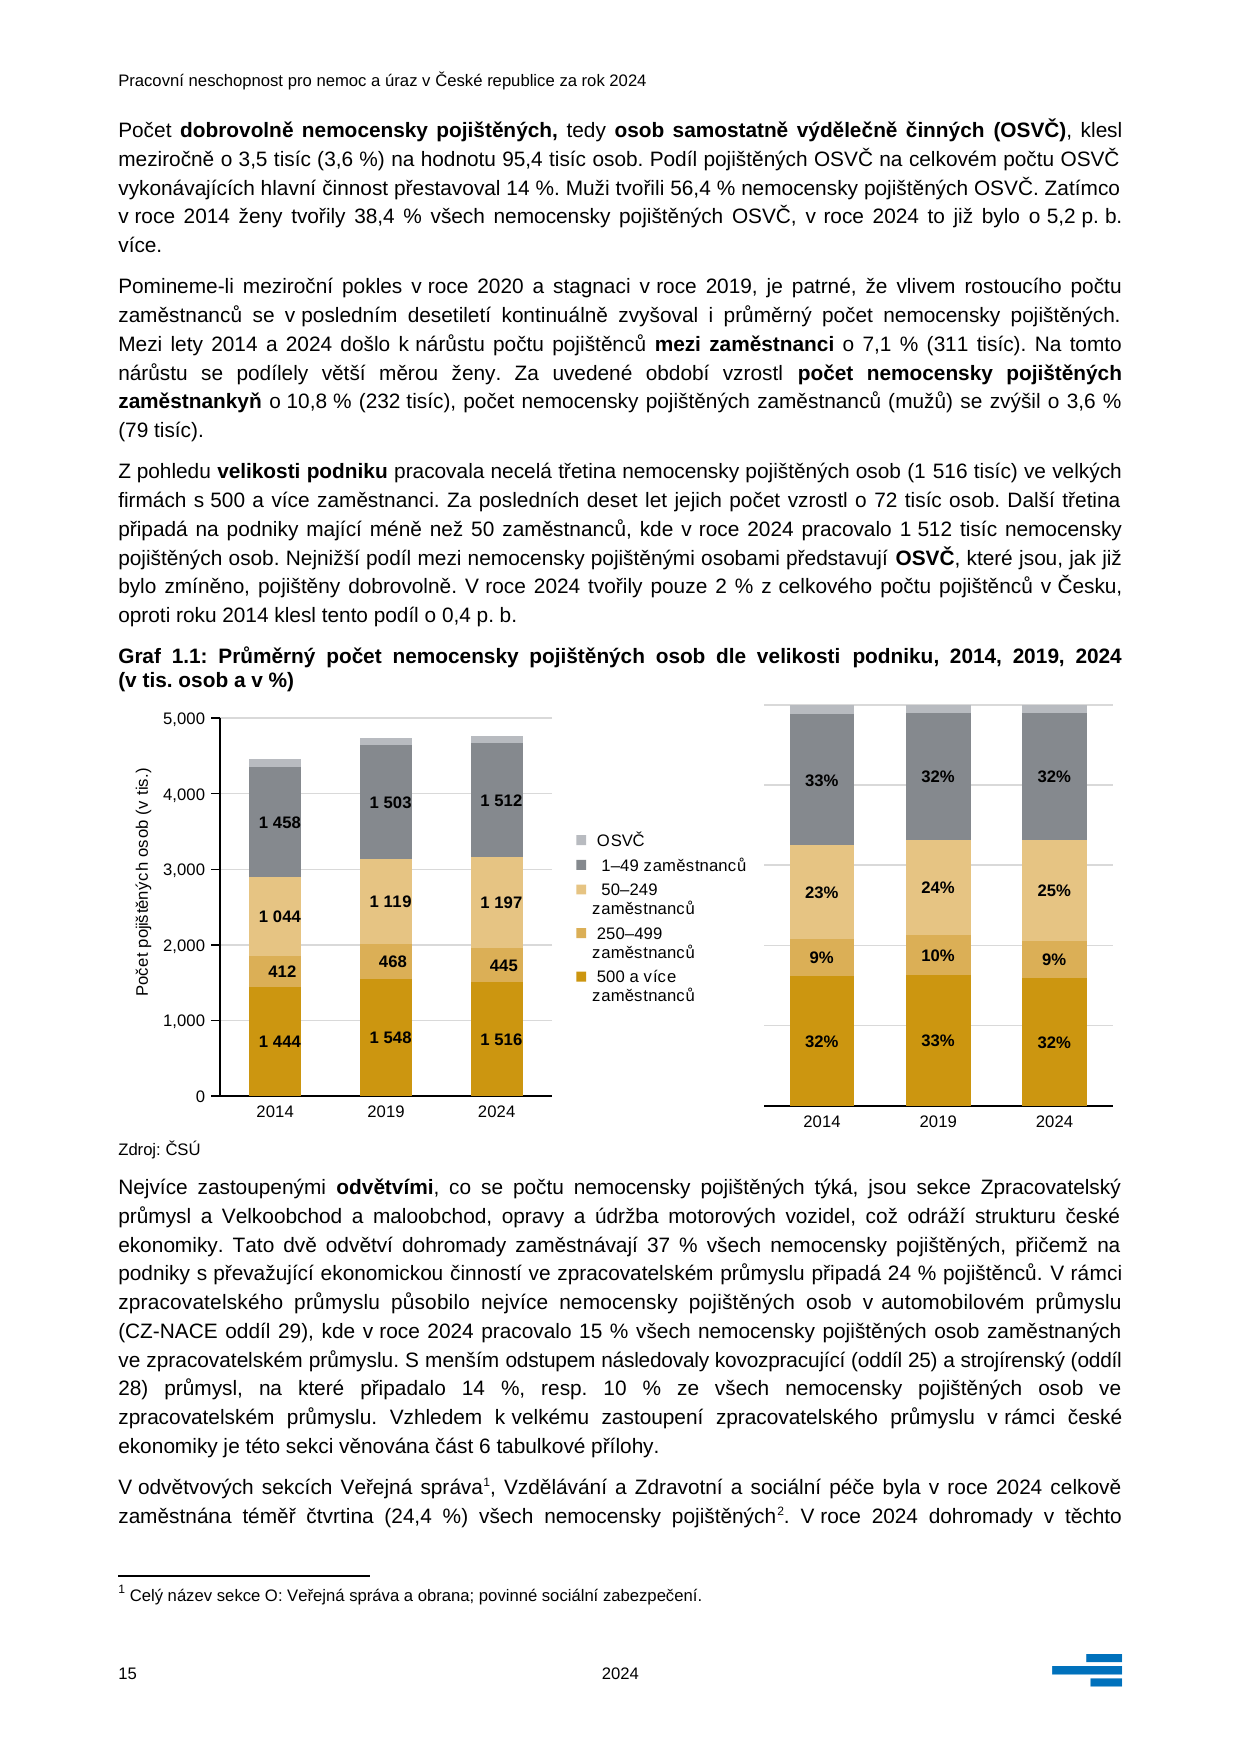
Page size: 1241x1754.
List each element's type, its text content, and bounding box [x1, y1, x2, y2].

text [118, 1475, 1122, 1528]
text Graf 1.1: Průměrný počet nemocensky pojištěných osob dle velikosti podniku, 2014, 2019, 2024 (v tis. osob a v %) [118, 644, 1122, 692]
picture [1051, 1653, 1123, 1687]
text Pomineme-li meziroční pokles v roce 2020 a stagnaci v roce 2019, je patrné, že vlivem rostoucího počtu zaměstnanců se v posledním desetiletí kontinuálně zvyšoval i průměrný počet nemocensky pojištěných. Mezi lety 2014 a 2024 došlo k nárůstu počtu pojištěnců mezi zaměstnanci o 7,1 % (311 tisíc). Na tomto nárůstu se podílely větší měrou ženy. Za uvedené období vzrostl počet nemocensky pojištěných zaměstnankyň o 10,8 % (232 tisíc), počet nemocensky pojištěných zaměstnanců (mužů) se zvýšil o 3,6 % (79 tisíc). [118, 274, 1122, 442]
text Počet dobrovolně nemocensky pojištěných, tedy osob samostatně výdělečně činných (OSVČ), klesl meziročně o 3,5 tisíc (3,6 %) na hodnotu 95,4 tisíc osob. Podíl pojištěných OSVČ na celkovém počtu OSVČ vykonávajících hlavní činnost přestavoval 14 %. Muži tvořili 56,4 % nemocensky pojištěných OSVČ. Zatímco v roce 2014 ženy tvořily 38,4 % všech nemocensky pojištěných OSVČ, v roce 2024 to již bylo o 5,2 p. b. více. [118, 118, 1122, 257]
text Zdroj: ČSÚ [118, 1139, 1122, 1159]
text Nejvíce zastoupenými odvětvími, co se počtu nemocensky pojištěných týká, jsou sekce Zpracovatelský průmysl a Velkoobchod a maloobchod, opravy a údržba motorových vozidel, což odráží strukturu české ekonomiky. Tato dvě odvětví dohromady zaměstnávají 37 % všech nemocensky pojištěných, přičemž na podniky s převažující ekonomickou činností ve zpracovatelském průmyslu připadá 24 % pojištěnců. V rámci zpracovatelského průmyslu působilo nejvíce nemocensky pojištěných osob v automobilovém průmyslu (CZ-NACE oddíl 29), kde v roce 2024 pracovalo 15 % všech nemocensky pojištěných osob zaměstnaných ve zpracovatelském průmyslu. S menším odstupem následovaly kovozpracující (oddíl 25) a strojírenský (oddíl 28) průmysl, na které připadalo 14 %, resp. 10 % ze všech nemocensky pojištěných osob ve zpracovatelském průmyslu. Vzhledem k velkému zastoupení zpracovatelského průmyslu v rámci české ekonomiky je této sekci věnována část 6 tabulkové přílohy. [118, 1175, 1122, 1458]
text Z pohledu velikosti podniku pracovala necelá třetina nemocensky pojištěných osob (1 516 tisíc) ve velkých firmách s 500 a více zaměstnanci. Za posledních deset let jejich počet vzrostl o 72 tisíc osob. Další třetina připadá na podniky mající méně než 50 zaměstnanců, kde v roce 2024 pracovalo 1 512 tisíc nemocensky pojištěných osob. Nejnižší podíl mezi nemocensky pojištěnými osobami představují OSVČ, které jsou, jak již bylo zmíněno, pojištěny dobrovolně. V roce 2024 tvořily pouze 2 % z celkového počtu pojištěnců v Česku, oproti roku 2014 klesl tento podíl o 0,4 p. b. [118, 459, 1122, 627]
